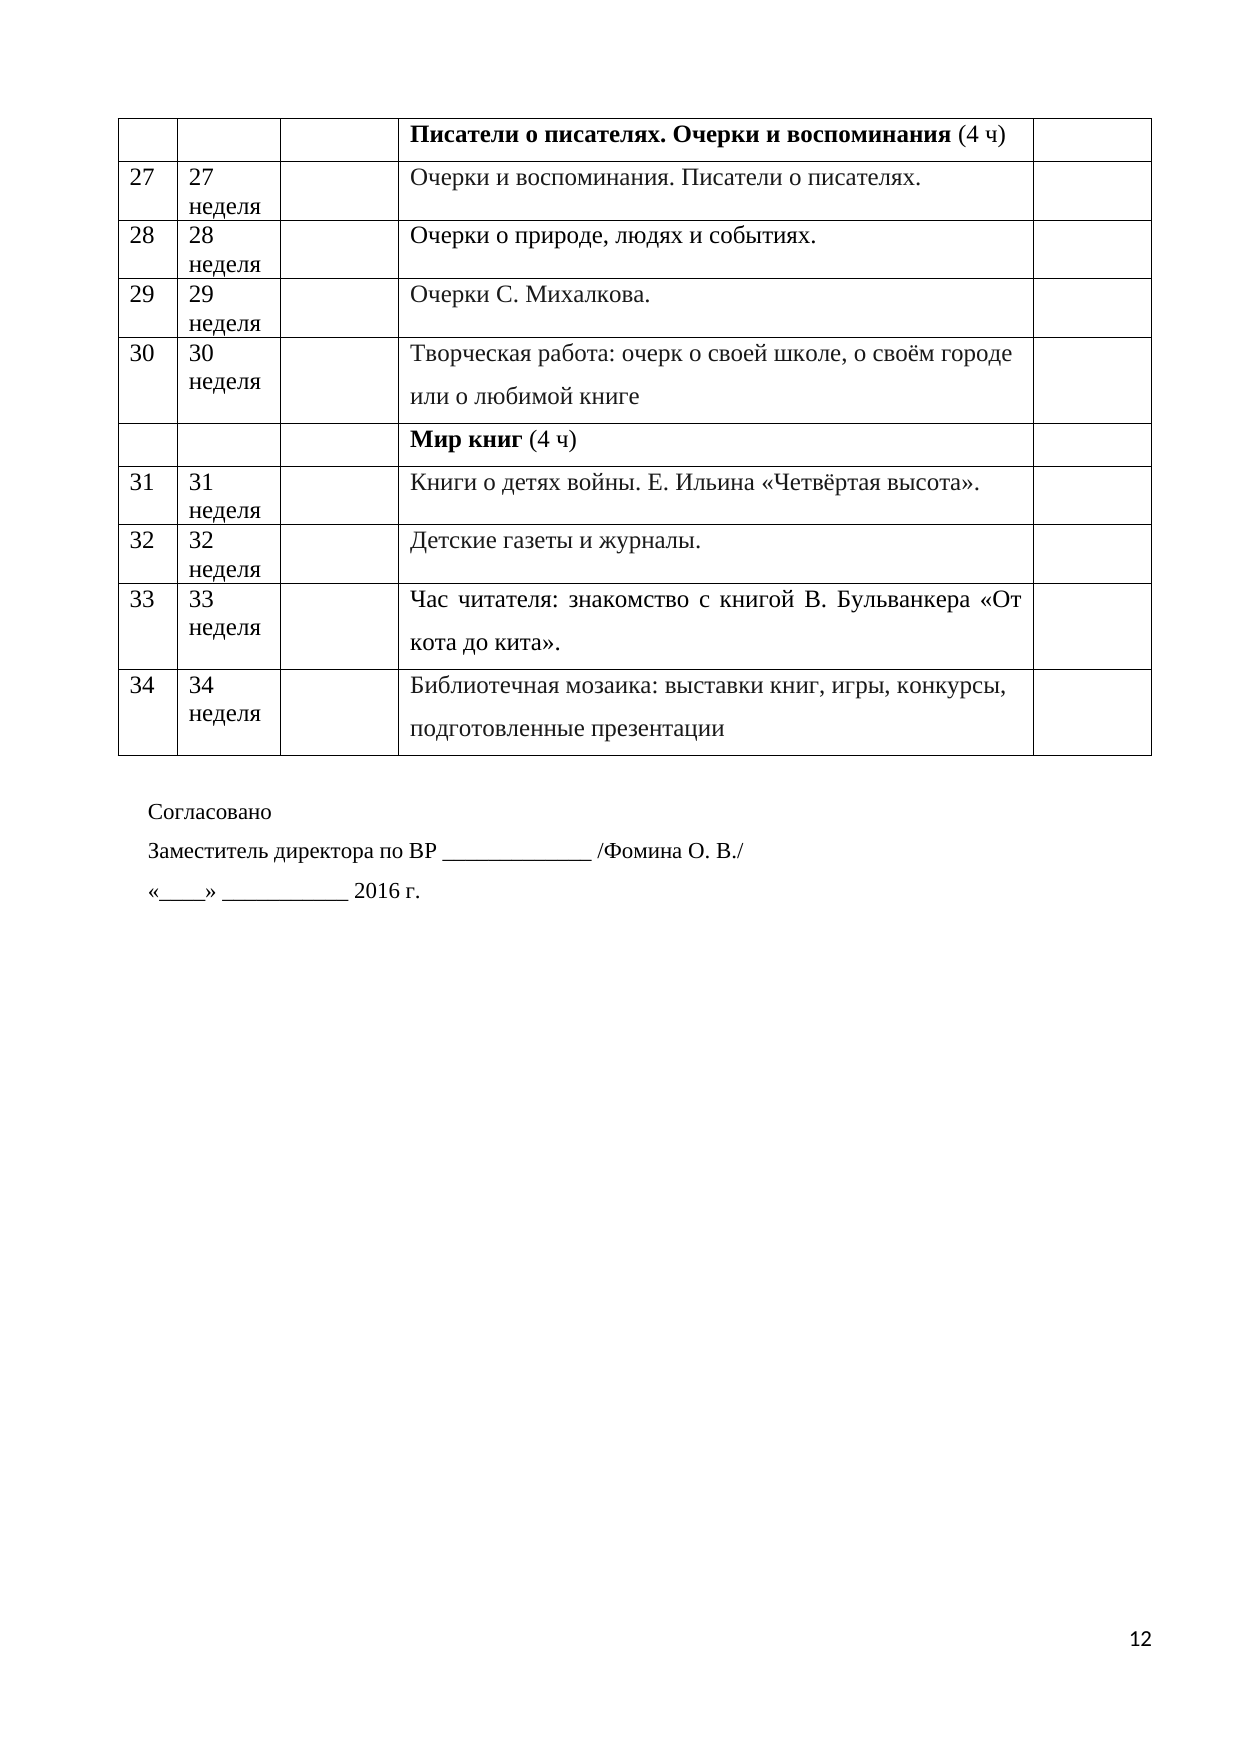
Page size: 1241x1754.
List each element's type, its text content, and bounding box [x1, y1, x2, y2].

table_cell 28 [119, 221, 177, 278]
table_cell [1034, 467, 1151, 524]
table_cell Очерки С. Михалкова. [399, 279, 1033, 337]
table_cell 32 [119, 525, 177, 583]
table_cell Писатели о писателях. Очерки и воспоминания (4 ч) [399, 119, 1033, 161]
table_cell 34 [119, 670, 177, 755]
table_cell [1034, 525, 1151, 583]
table_cell [119, 424, 177, 466]
table_cell [281, 670, 398, 755]
table_cell [281, 467, 398, 524]
table_cell [178, 119, 280, 161]
table_cell [1034, 119, 1151, 161]
table_cell 27 [119, 162, 177, 219]
table_cell [1034, 279, 1151, 337]
text «____» ___________ 2016 г. [148, 877, 1152, 903]
table_cell [281, 279, 398, 337]
table_cell [1034, 162, 1151, 219]
table_cell 31 неделя [178, 467, 280, 524]
table_cell [281, 119, 398, 161]
table_cell 29 неделя [178, 279, 280, 337]
table_cell [178, 424, 280, 466]
table_cell 33 неделя [178, 584, 280, 669]
table_cell Книги о детях войны. Е. Ильина «Четвёртая высота». [399, 467, 1033, 524]
table_cell [281, 584, 398, 669]
table_cell Мир книг (4 ч) [399, 424, 1033, 466]
table_cell 32 неделя [178, 525, 280, 583]
table_cell [281, 221, 398, 278]
text Согласовано [148, 798, 1152, 824]
table_cell Очерки о природе, людях и событиях. [399, 221, 1033, 278]
table_cell Детские газеты и журналы. [399, 525, 1033, 583]
text Заместитель директора по ВР _____________ /Фомина О. В./ [148, 837, 1152, 864]
table_cell [1034, 670, 1151, 755]
table_cell 30 [119, 338, 177, 423]
table_cell 28 неделя [178, 221, 280, 278]
table_cell Творческая работа: очерк о своей школе, о своём городе или о любимой книге [399, 338, 1033, 423]
table_cell [119, 119, 177, 161]
table_cell [1034, 221, 1151, 278]
table_cell 34 неделя [178, 670, 280, 755]
table_cell Очерки и воспоминания. Писатели о писателях. [399, 162, 1033, 219]
table_cell [1034, 584, 1151, 669]
table_cell [1034, 338, 1151, 423]
table_cell [281, 424, 398, 466]
table_cell Библиотечная мозаика: выставки книг, игры, конкурсы, подготовленные презентации [399, 670, 1033, 755]
table_cell 30 неделя [178, 338, 280, 423]
table_cell Час читателя: знакомство с книгой В. Бульванкера «От кота до кита». [399, 584, 1033, 669]
table_cell [281, 162, 398, 219]
table_cell 31 [119, 467, 177, 524]
table_cell 27 неделя [178, 162, 280, 219]
table_cell [1034, 424, 1151, 466]
table_cell [281, 338, 398, 423]
table_cell [281, 525, 398, 583]
table_cell 29 [119, 279, 177, 337]
table_cell 33 [119, 584, 177, 669]
